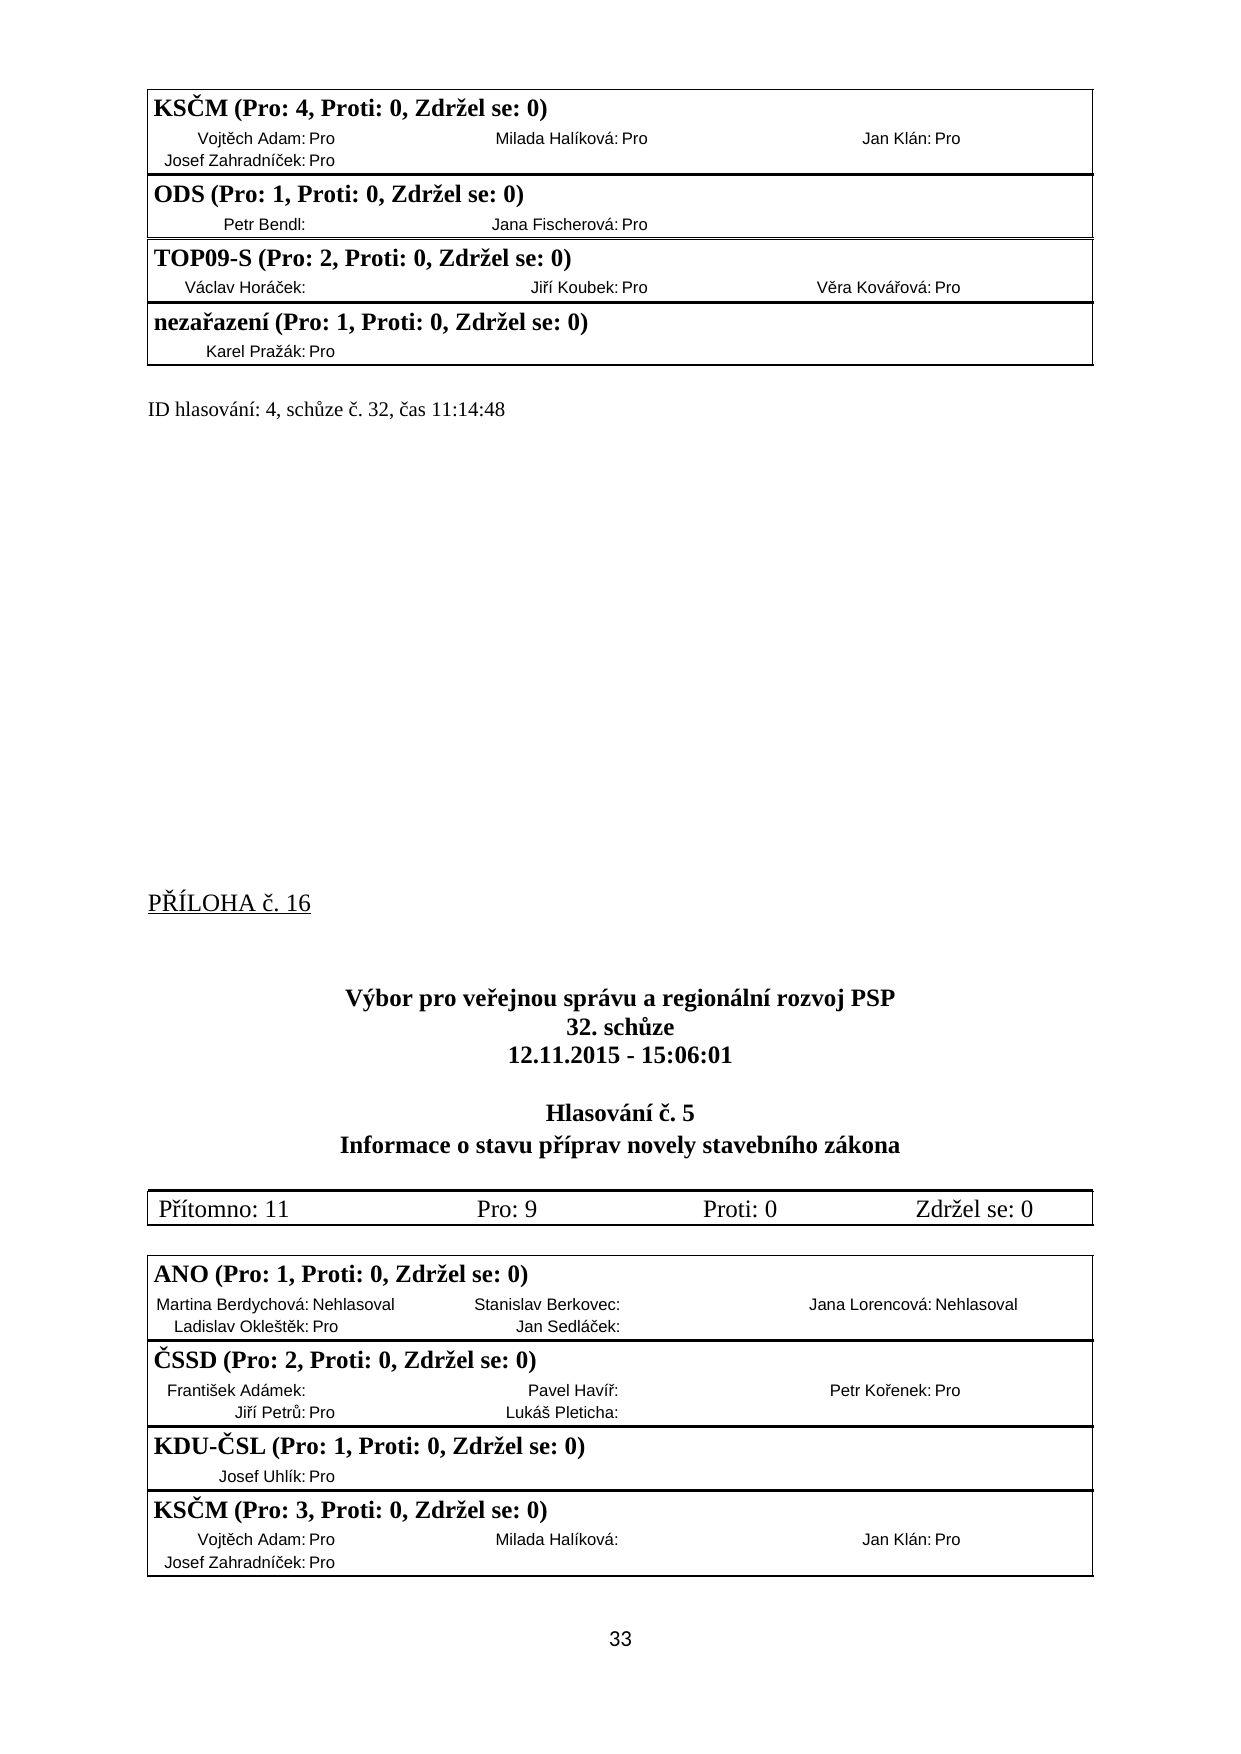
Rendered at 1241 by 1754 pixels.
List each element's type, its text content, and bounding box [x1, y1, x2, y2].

table_cell [148, 211, 1092, 237]
table_header [148, 90, 1092, 125]
text PŘÍLOHA č. 16 [148, 888, 1093, 917]
table_cell [148, 1463, 1092, 1489]
table_cell [148, 275, 1092, 301]
table_header [148, 240, 1092, 275]
table_header [148, 1256, 1092, 1291]
table_header [148, 1342, 1092, 1377]
table_header [148, 1492, 1092, 1527]
table_header [148, 1192, 1092, 1224]
text ID hlasování: 4, schůze č. 32, čas 11:14:48 [148, 366, 1093, 421]
table_cell [148, 125, 1092, 173]
table_cell [148, 1527, 1092, 1575]
table_header [148, 176, 1092, 211]
table_cell [148, 1377, 1092, 1425]
table_cell [148, 1291, 1092, 1339]
table_cell [148, 339, 1092, 364]
table_cell Informace o stavu příprav novely stavebního zákona [148, 1129, 1093, 1160]
table_header [148, 1428, 1092, 1463]
table_header [148, 304, 1092, 339]
table_header Výbor pro veřejnou správu a regionální rozvoj PSP 32. schůze 12.11.2015 - 15:06:01 Hlasování č. 5 [148, 981, 1093, 1128]
